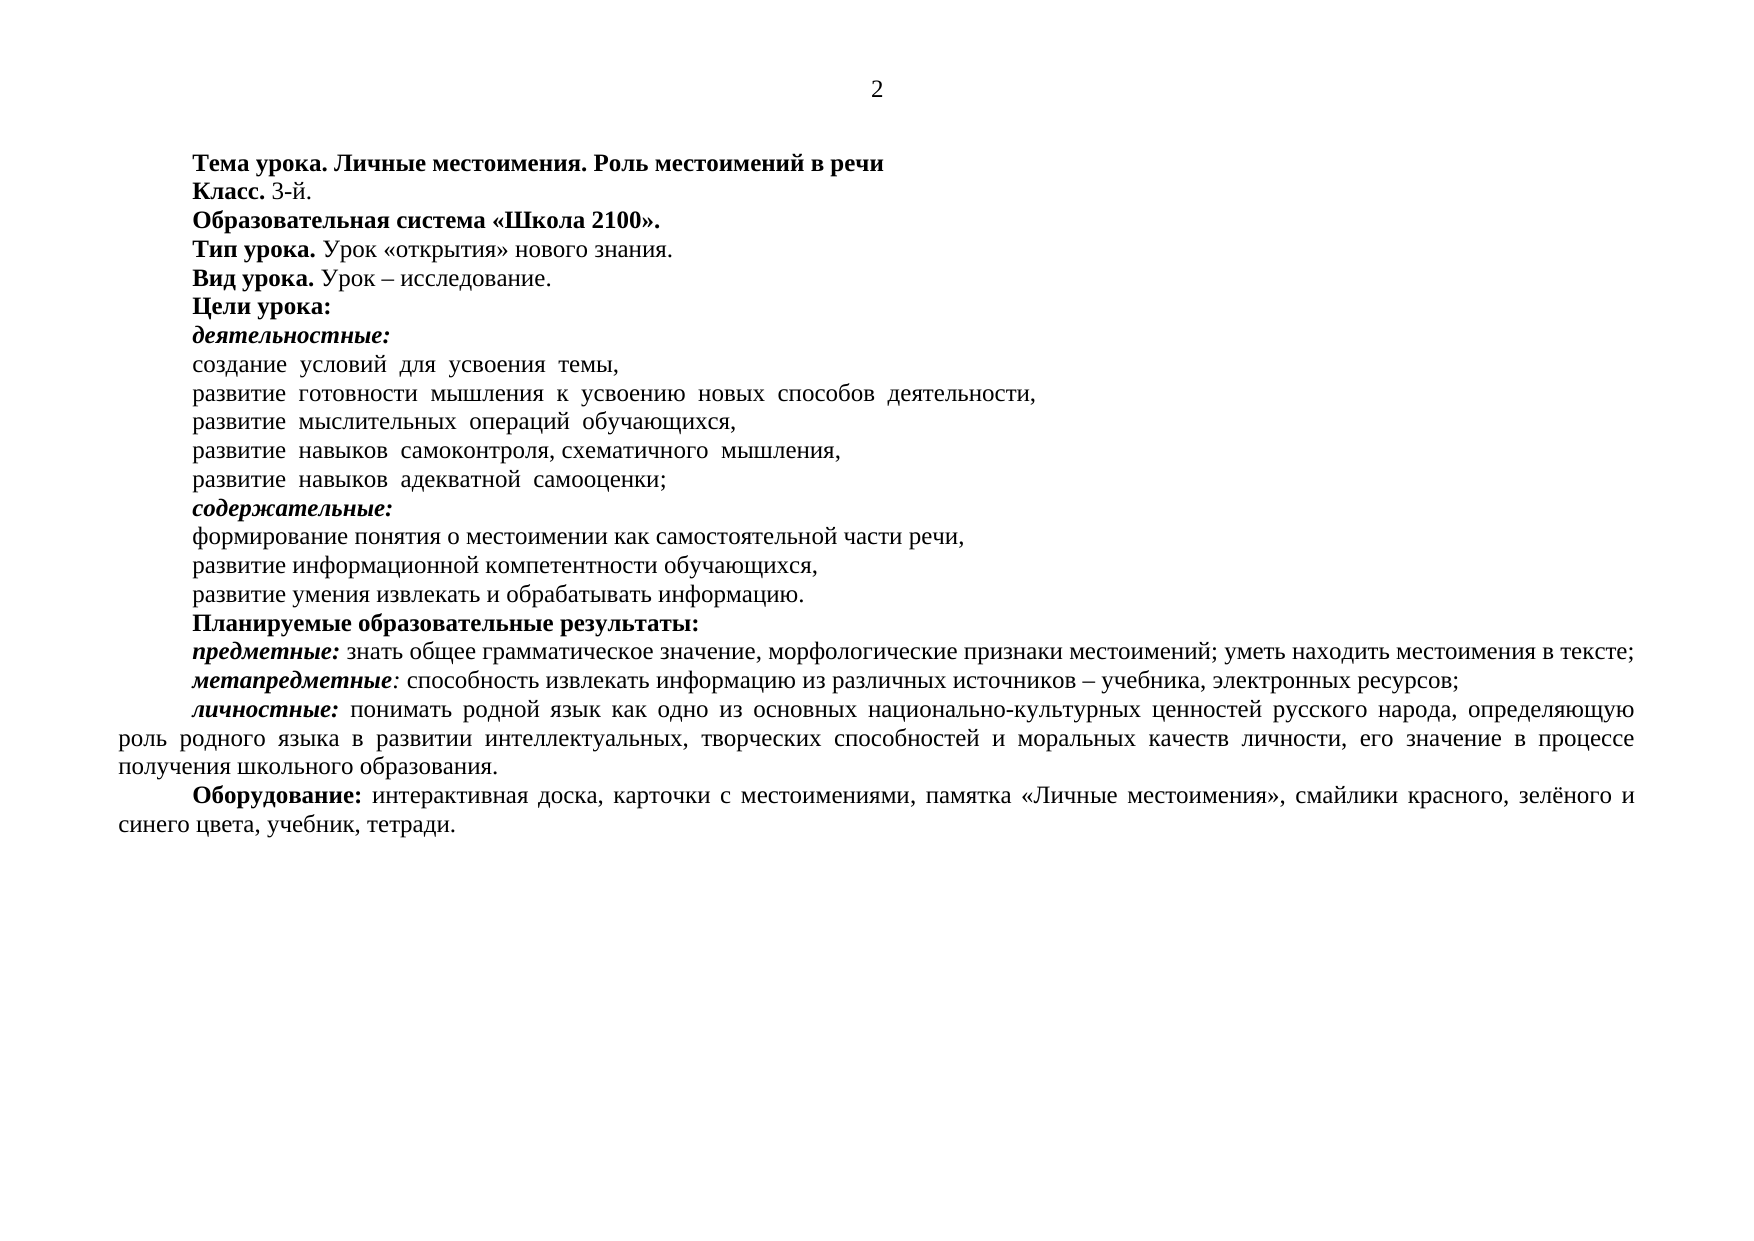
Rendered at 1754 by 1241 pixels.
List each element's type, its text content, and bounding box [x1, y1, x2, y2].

text формирование понятия о местоимении как самостоятельной части речи, [118, 521, 1636, 550]
text метапредметные: способность извлекать информацию из различных источников – учебника, электронных ресурсов; [118, 665, 1636, 694]
text содержательные: [118, 493, 1636, 521]
text развитие мыслительных операций обучающихся, [118, 406, 1636, 435]
text Класс. 3-й. [118, 176, 1636, 205]
text развитие умения извлекать и обрабатывать информацию. [118, 579, 1636, 608]
text Оборудование: интерактивная доска, карточки с местоимениями, памятка «Личные местоимения», смайлики красного, зелёного и синего цвета, учебник, тетради. [118, 780, 1636, 838]
text развитие навыков самоконтроля, схематичного мышления, [118, 435, 1636, 464]
text предметные: знать общее грамматическое значение, морфологические признаки местоимений; уметь находить местоимения в тексте; [118, 636, 1636, 665]
text Цели урока: [118, 291, 1636, 320]
text развитие навыков адекватной самооценки; [118, 464, 1636, 493]
text Тема урока. Личные местоимения. Роль местоимений в речи [118, 148, 1636, 176]
text Тип урока. Урок «открытия» нового знания. [118, 234, 1636, 263]
text развитие информационной компетентности обучающихся, [118, 550, 1636, 579]
text создание условий для усвоения темы, [118, 349, 1636, 378]
text Вид урока. Урок – исследование. [118, 263, 1636, 291]
text личностные: понимать родной язык как одно из основных национально-культурных ценностей русского народа, определяющую роль родного языка в развитии интеллектуальных, творческих способностей и моральных качеств личности, его значение в процессе получения школьного образования. [118, 694, 1636, 780]
text развитие готовности мышления к усвоению новых способов деятельности, [118, 378, 1636, 406]
text деятельностные: [118, 320, 1636, 349]
text Образовательная система «Школа 2100». [118, 205, 1636, 234]
text Планируемые образовательные результаты: [118, 608, 1636, 636]
